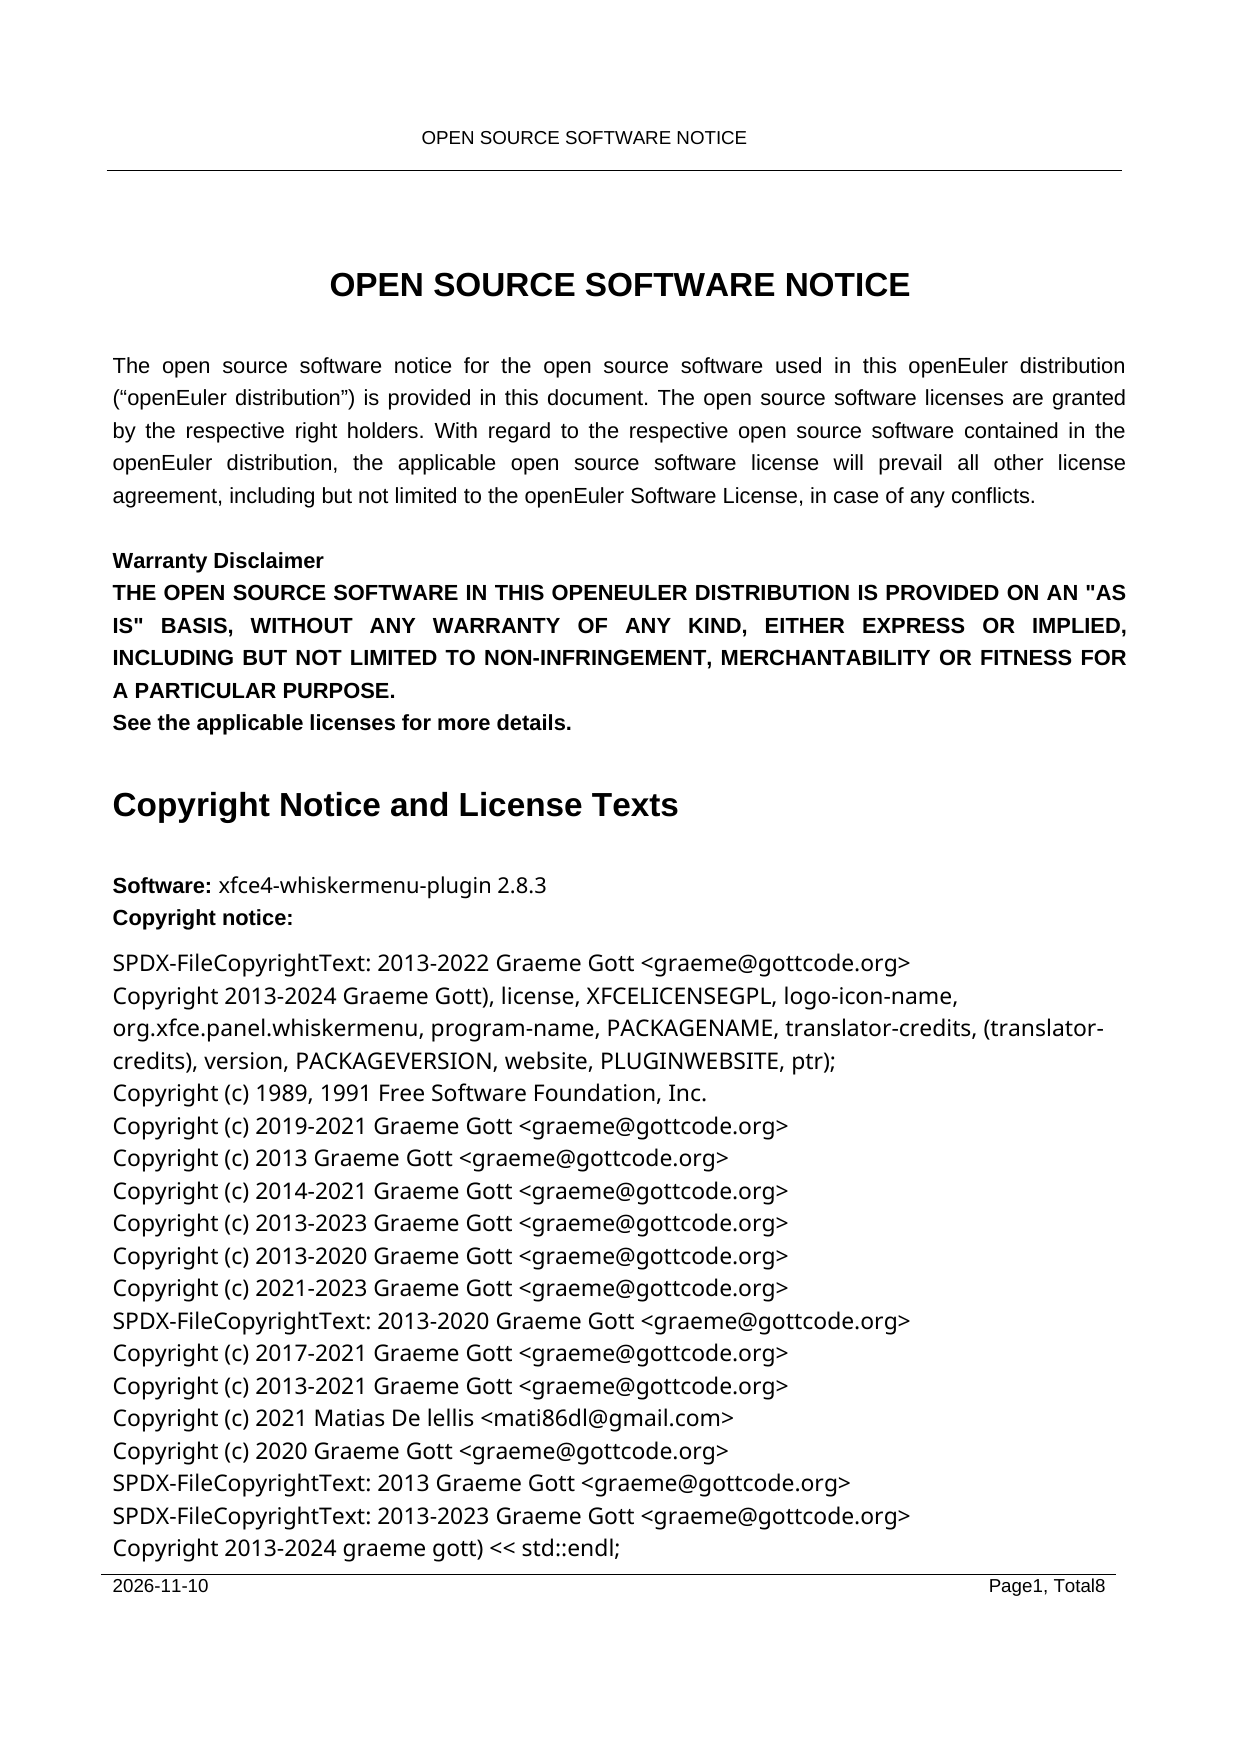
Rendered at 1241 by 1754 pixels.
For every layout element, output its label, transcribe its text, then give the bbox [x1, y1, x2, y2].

text Warranty Disclaimer [112, 544, 1128, 576]
title Software: xfce4-whiskermenu-plugin 2.8.3 [112, 869, 1128, 901]
text The open source software notice for the open source software used in this openEuler distribution (“openEuler distribution”) is provided in this document. The open source software licenses are granted by the respective right holders. With regard to the respective open source software contained in the openEuler distribution, the applicable open source software license will prevail all other license agreement, including but not limited to the openEuler Software License, in case of any conflicts. [112, 349, 1128, 511]
text OPEN SOURCE SOFTWARE NOTICE [112, 251, 1128, 316]
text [112, 947, 1128, 1564]
text THE OPEN SOURCE SOFTWARE IN THIS OPENEULER DISTRIBUTION IS PROVIDED ON AN "AS IS" BASIS, WITHOUT ANY WARRANTY OF ANY KIND, EITHER EXPRESS OR IMPLIED, INCLUDING BUT NOT LIMITED TO NON-INFRINGEMENT, MERCHANTABILITY OR FITNESS FOR A PARTICULAR PURPOSE. See the applicable licenses for more details. [112, 576, 1128, 739]
text Copyright notice: [112, 901, 1128, 934]
text Copyright Notice and License Texts [112, 771, 1128, 836]
